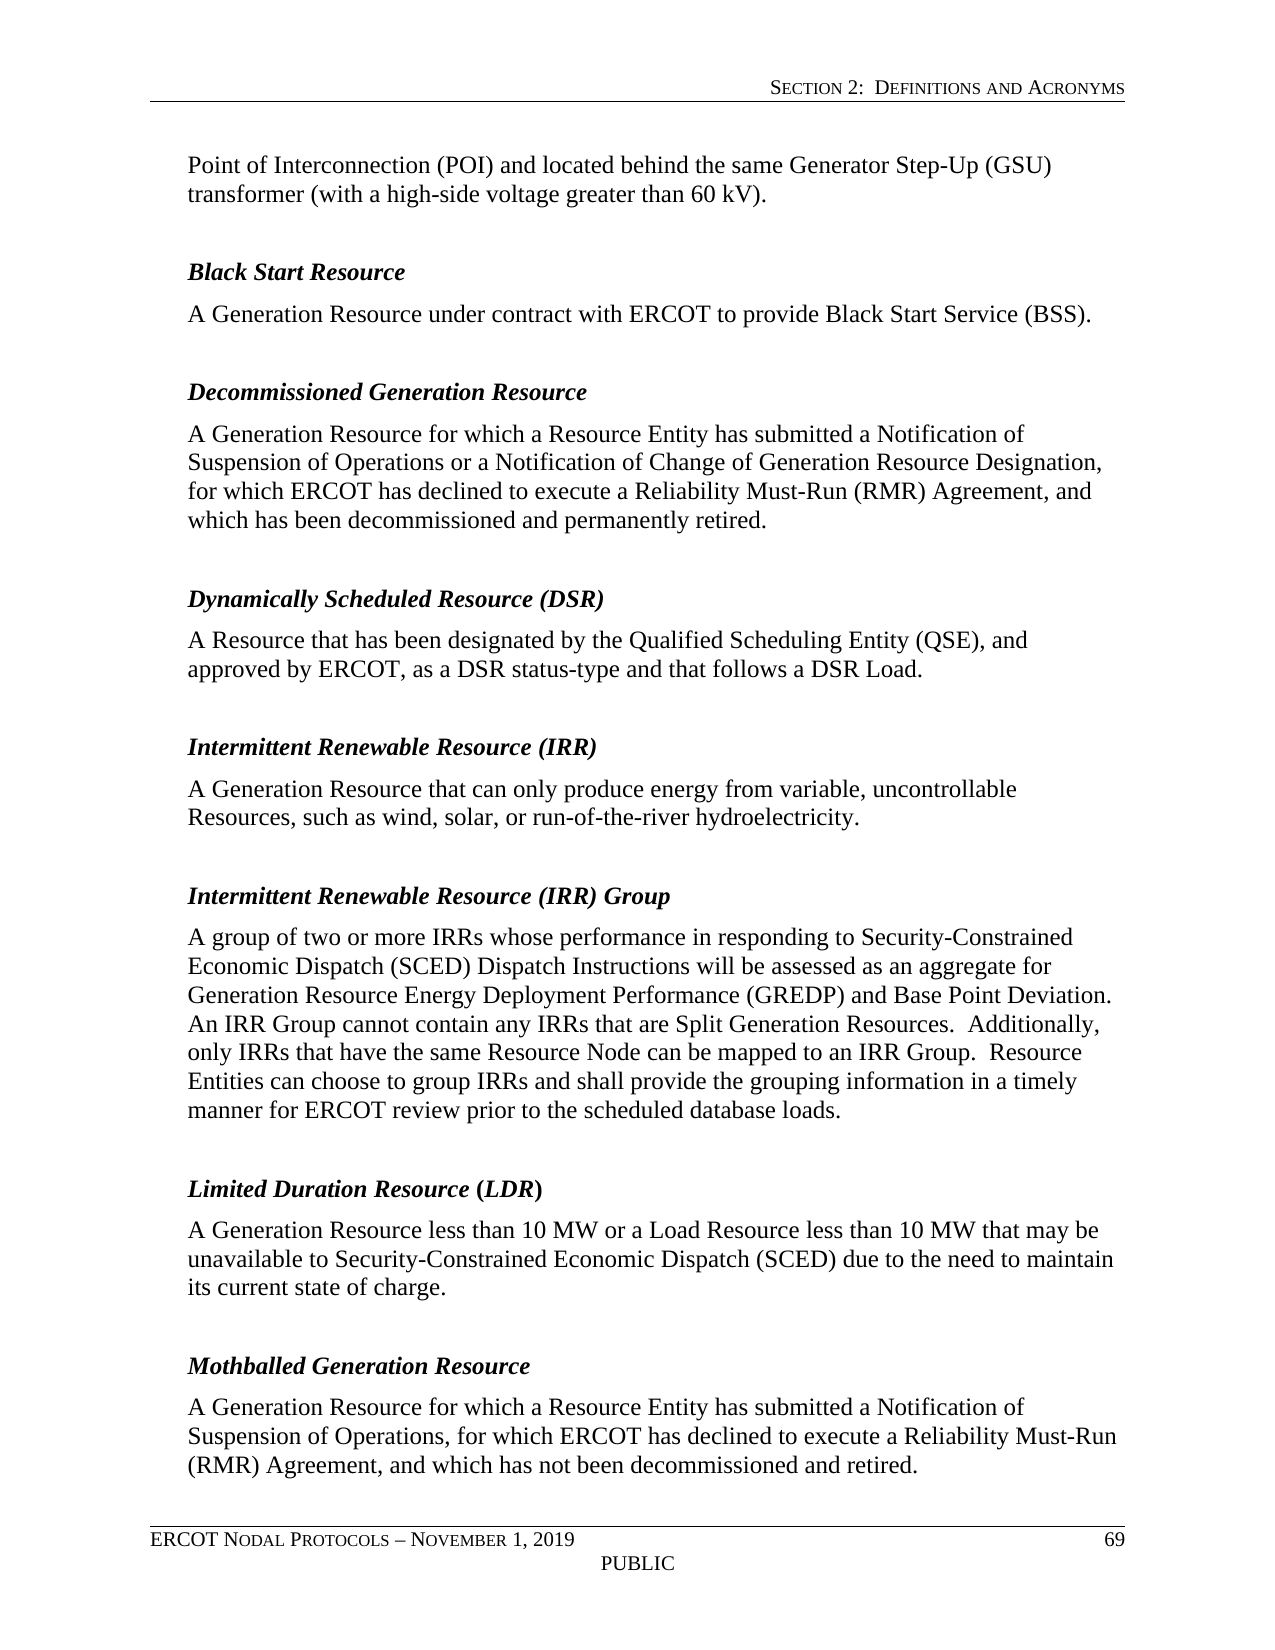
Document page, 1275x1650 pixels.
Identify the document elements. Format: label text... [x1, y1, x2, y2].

text A Resource that has been designated by the Qualified Scheduling Entity (QSE), and approved by ERCOT, as a DSR status-type and that follows a DSR Load. [187, 625, 1125, 682]
text A Generation Resource under contract with ERCOT to provide Black Start Service (BSS). [150, 299, 1125, 327]
text Mothballed Generation Resource [187, 1351, 1125, 1380]
text Black Start Resource [187, 257, 1125, 286]
text Limited Duration Resource (LDR) [187, 1174, 1125, 1202]
text A Generation Resource less than 10 MW or a Load Resource less than 10 MW that may be unavailable to Security-Constrained Economic Dispatch (SCED) due to the need to maintain its current state of charge. [187, 1215, 1125, 1301]
text A Generation Resource for which a Resource Entity has submitted a Notification of Suspension of Operations or a Notification of Change of Generation Resource Designation, for which ERCOT has declined to execute a Reliability Must-Run (RMR) Agreement, and which has been decommissioned and permanently retired. [187, 419, 1125, 534]
text Decommissioned Generation Resource [187, 377, 1125, 406]
text A Generation Resource for which a Resource Entity has submitted a Notification of Suspension of Operations, for which ERCOT has declined to execute a Reliability Must-Run (RMR) Agreement, and which has not been decommissioned and retired. [187, 1392, 1125, 1479]
text Intermittent Renewable Resource (IRR) Group [187, 881, 1125, 910]
text A Generation Resource that can only produce energy from variable, uncontrollable Resources, such as wind, solar, or run-of-the-river hydroelectricity. [187, 774, 1125, 831]
text A group of two or more IRRs whose performance in responding to Security-Constrained Economic Dispatch (SCED) Dispatch Instructions will be assessed as an aggregate for Generation Resource Energy Deployment Performance (GREDP) and Base Point Deviation. An IRR Group cannot contain any IRRs that are Split Generation Resources. Additionally, only IRRs that have the same Resource Node can be mapped to an IRR Group. Resource Entities can choose to group IRRs and shall provide the grouping information in a timely manner for ERCOT review prior to the scheduled database loads. [187, 922, 1125, 1124]
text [187, 150, 1125, 207]
text Dynamically Scheduled Resource (DSR) [187, 584, 1125, 612]
text Intermittent Renewable Resource (IRR) [187, 732, 1125, 761]
